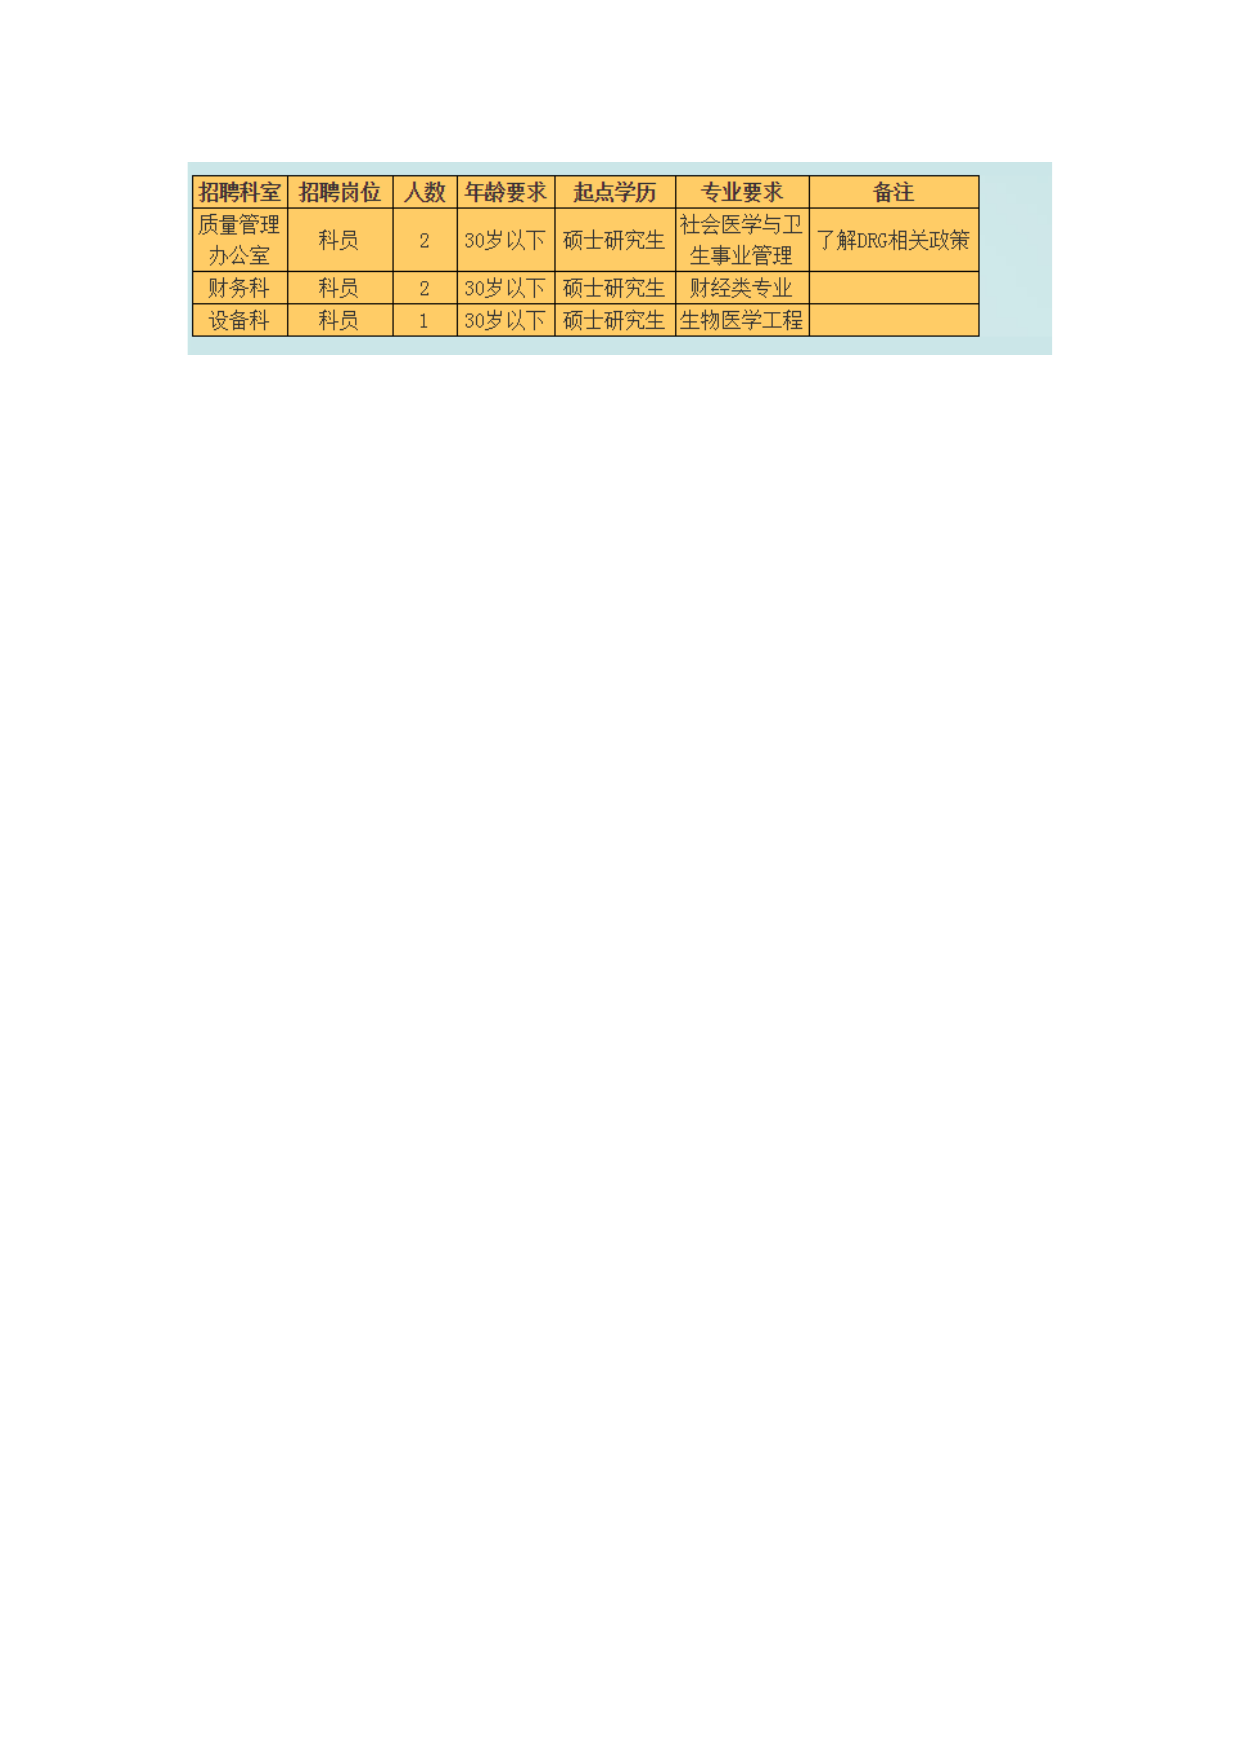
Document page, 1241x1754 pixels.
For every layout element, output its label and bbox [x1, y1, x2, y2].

picture [187, 162, 1053, 355]
